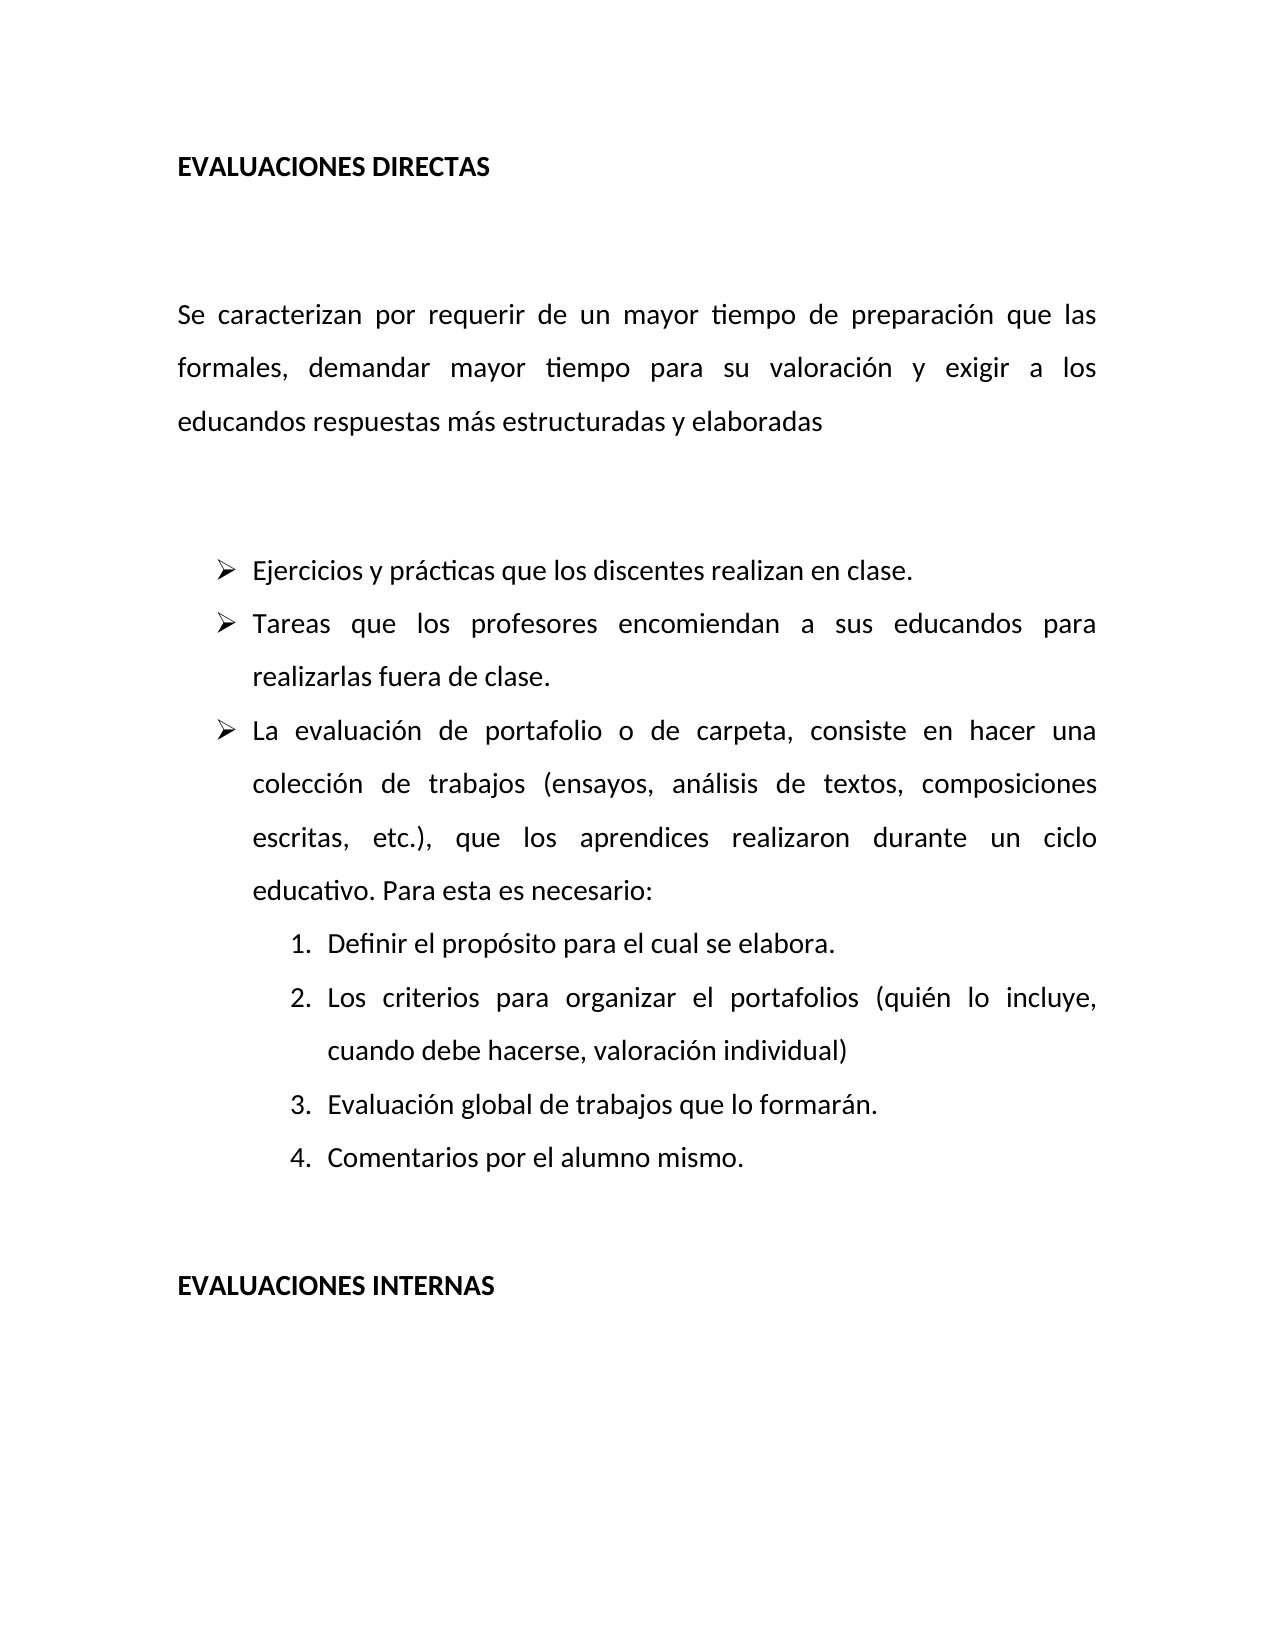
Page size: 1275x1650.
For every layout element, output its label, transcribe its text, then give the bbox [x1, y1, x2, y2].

list Los criterios para organizar el portafolios (quién lo incluye, cuando debe hacerse, valoración individual) [290, 979, 1098, 1068]
list Evaluación global de trabajos que lo formarán. [290, 1086, 1098, 1122]
list Definir el propósito para el cual se elabora. [290, 926, 1098, 961]
list Tareas que los profesores encomiendan a sus educandos para realizarlas fuera de clase. [215, 605, 1098, 694]
list La evaluación de portafolio o de carpeta, consiste en hacer una colección de trabajos (ensayos, análisis de textos, composiciones escritas, etc.), que los aprendices realizaron durante un ciclo educativo. Para esta es necesario: [215, 712, 1098, 908]
text EVALUACIONES INTERNAS [177, 1267, 1098, 1303]
list Ejercicios y prácticas que los discentes realizan en clase. [215, 552, 1098, 587]
list Comentarios por el alumno mismo. [290, 1139, 1098, 1175]
text Se caracterizan por requerir de un mayor tiempo de preparación que las formales, demandar mayor tiempo para su valoración y exigir a los educandos respuestas más estructuradas y elaboradas [177, 296, 1098, 439]
text EVALUACIONES DIRECTAS [177, 148, 1098, 183]
